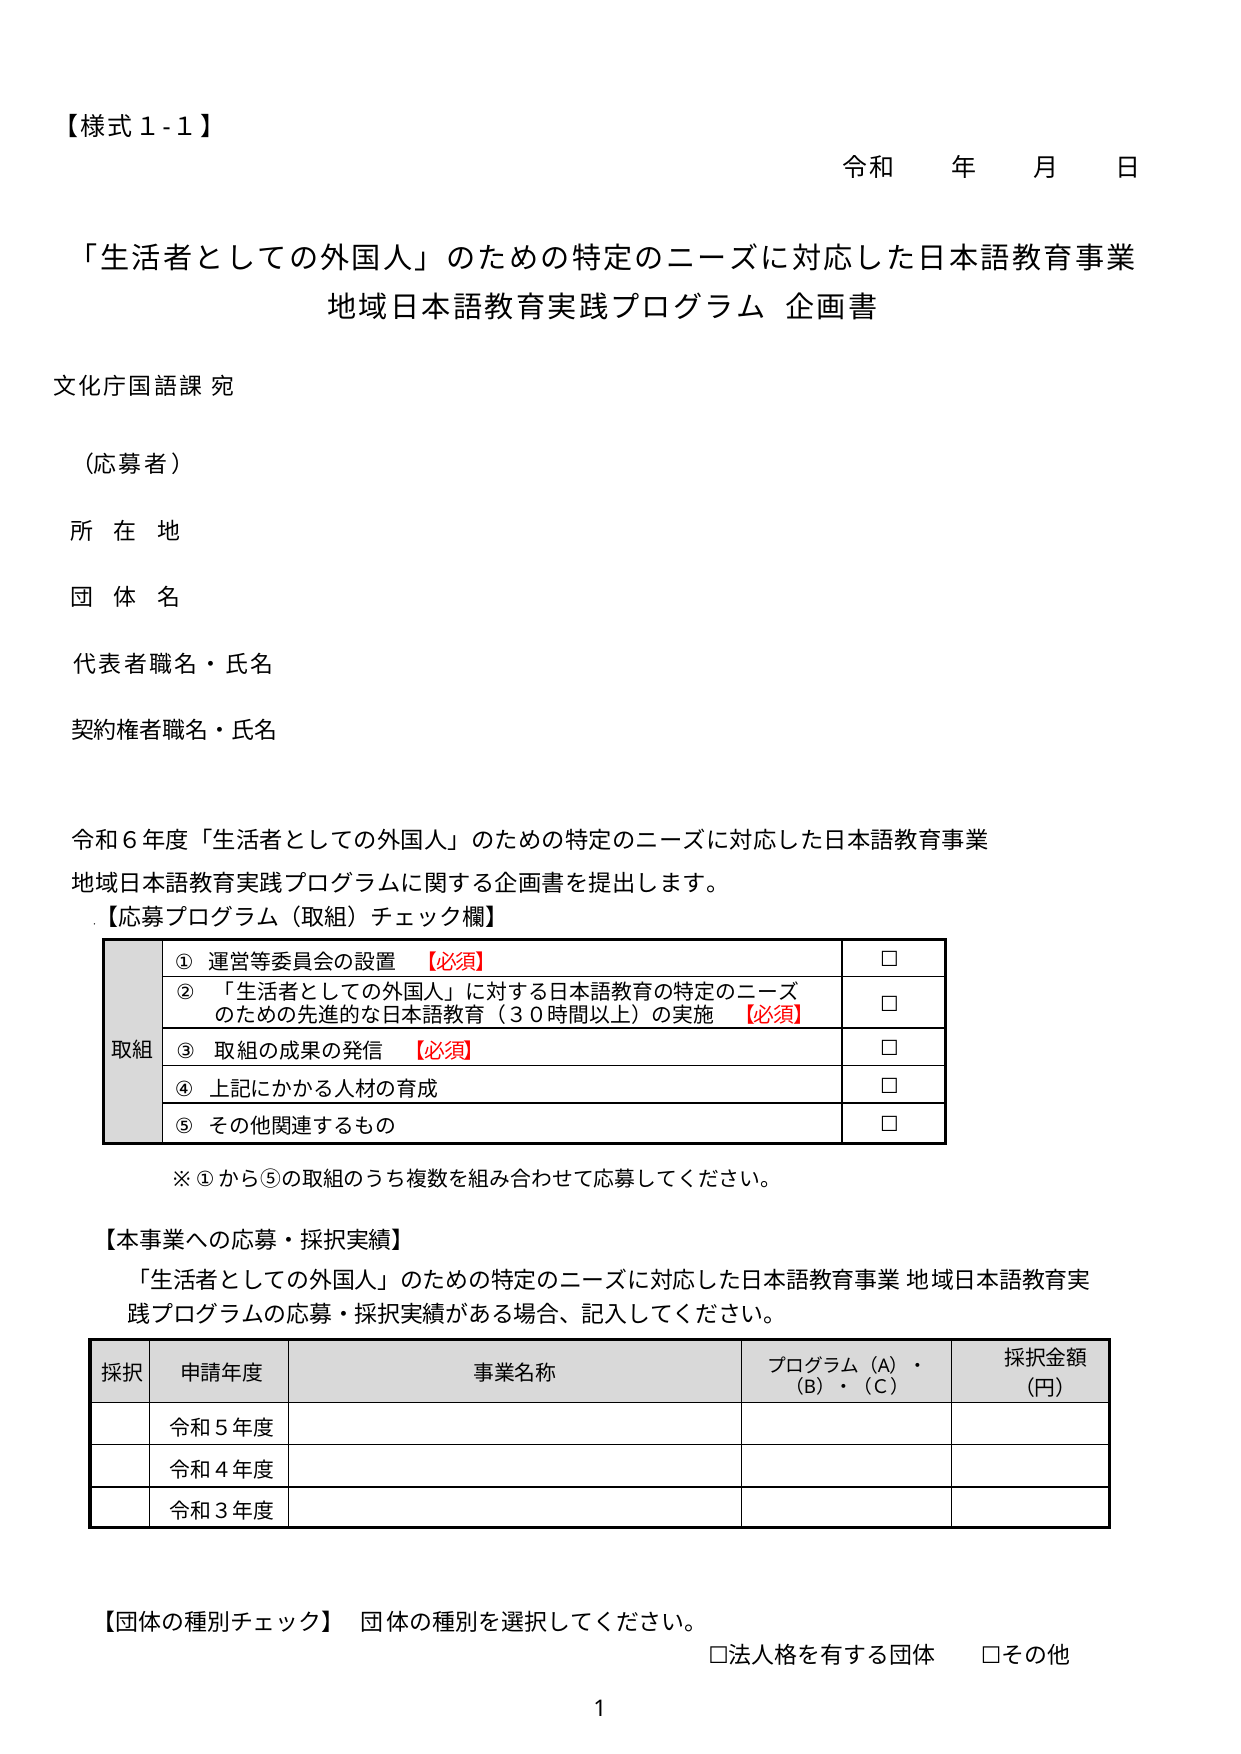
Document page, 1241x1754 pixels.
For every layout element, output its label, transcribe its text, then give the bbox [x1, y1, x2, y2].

text 代表者職名・氏名 [48, 646, 1151, 679]
text 「生活者としての外国人」のための特定のニーズに対応した日本語教育事業 地域日本語教育実践プログラムの応募・採択実績がある場合、記入してください。 [127, 1262, 1097, 1329]
text 地域日本語教育実践プログラムに関する企画書を提出します。 [48, 864, 1140, 898]
table_header 採択 [92, 1341, 149, 1402]
table_cell [92, 1488, 149, 1526]
table_cell [843, 1029, 944, 1065]
table_cell [742, 1445, 951, 1486]
table_cell [289, 1445, 741, 1486]
table_header ① 運営等委員会の設置 【必須】 [163, 941, 841, 976]
table_cell [843, 977, 944, 1027]
table_cell [742, 1488, 951, 1526]
text （応募者） [48, 446, 1151, 479]
text 法人格を有する団体 その他 [92, 1637, 1070, 1670]
table_cell [952, 1403, 1108, 1444]
table_cell [742, 1403, 951, 1444]
table_header プログラム（A）・（B）・（Ｃ） [742, 1341, 951, 1402]
table_cell [843, 1066, 944, 1102]
table_cell 令和５年度 [150, 1403, 288, 1444]
text 【様式１-１】 [53, 106, 1151, 142]
text 契約権者職名・氏名 [48, 712, 1151, 745]
table_cell ⑤ その他関連するもの [163, 1104, 841, 1142]
table_header 取組 [105, 941, 162, 1142]
table_cell [289, 1403, 741, 1444]
text 団 体 名 [48, 579, 1151, 612]
text 所 在 地 [48, 513, 1151, 546]
text 令和６年度「生活者としての外国人」のための特定のニーズに対応した日本語教育事業 [48, 822, 1140, 855]
table_cell 令和４年度 [150, 1445, 288, 1486]
table_header 事業名称 [289, 1341, 741, 1402]
table_cell [843, 1104, 944, 1142]
table_cell [952, 1488, 1108, 1526]
text 【本事業への応募・採択実績】 [48, 1222, 1151, 1256]
text 【団体の種別チェック】 団体の種別を選択してください。 [92, 1603, 1070, 1637]
text 地域日本語教育実践プログラム 企画書 [53, 283, 1151, 326]
text 令和 年 月 日 [53, 148, 1140, 184]
table_cell 令和３年度 [150, 1488, 288, 1526]
text 文化庁国語課 宛 [53, 368, 1151, 401]
table_cell [952, 1445, 1108, 1486]
table_header 申請年度 [150, 1341, 288, 1402]
table_cell ④ 上記にかかる人材の育成 [163, 1066, 841, 1102]
table_cell [92, 1403, 149, 1444]
table_cell [92, 1445, 149, 1486]
table_header 採択金額（円） [952, 1341, 1108, 1402]
text 【応募プログラム（取組）チェック欄】 [48, 899, 1240, 932]
table_cell [289, 1488, 741, 1526]
table_cell ③ 取組の成果の発信 【必須】 [163, 1029, 841, 1065]
table_header [843, 941, 944, 976]
text 「生活者としての外国人」のための特定のニーズに対応した日本語教育事業 [53, 235, 1151, 277]
table_cell ② 「生活者としての外国人」に対する日本語教育の特定のニーズ のための先進的な日本語教育（３０時間以上）の実施 【必須】 [163, 977, 841, 1027]
text ※ ①から⑤の取組のうち複数を組み合わせて応募してください。 [48, 1162, 1151, 1192]
